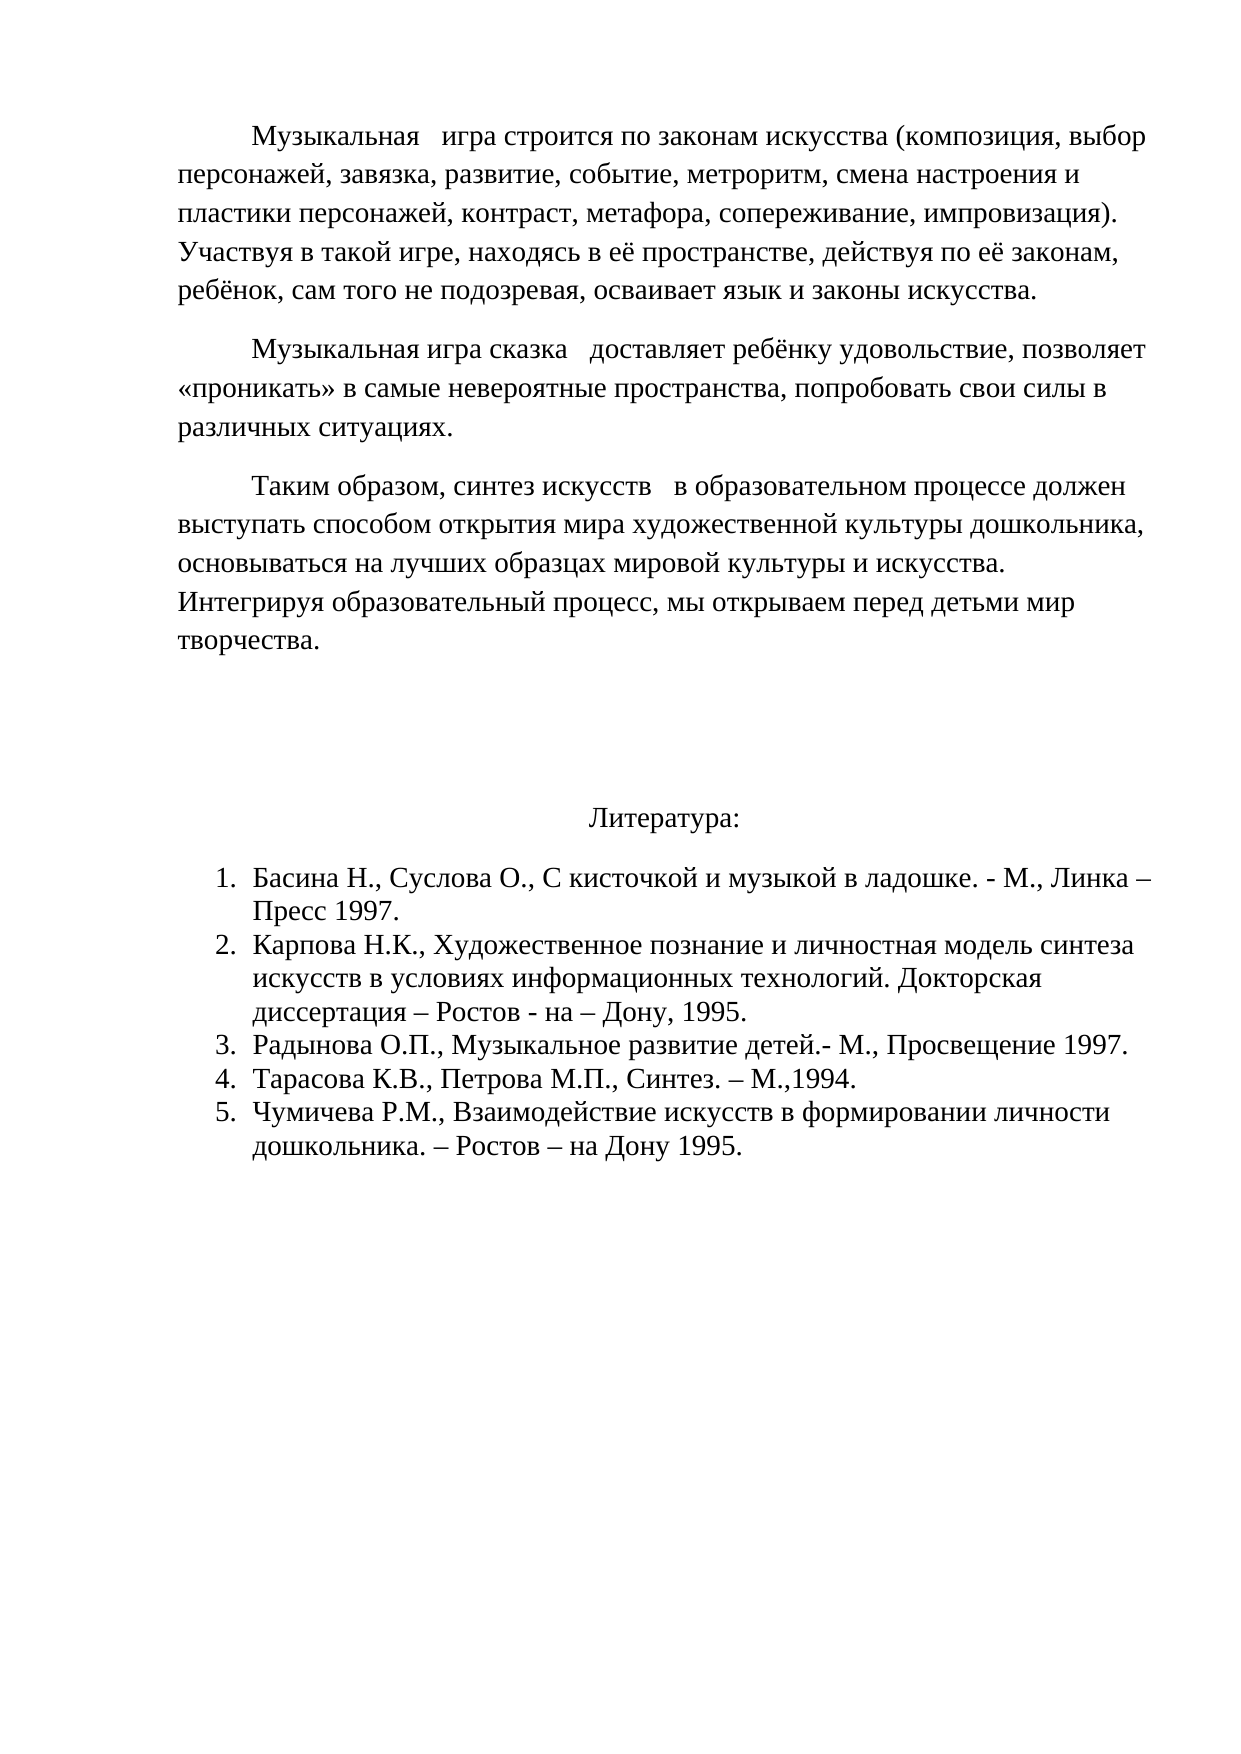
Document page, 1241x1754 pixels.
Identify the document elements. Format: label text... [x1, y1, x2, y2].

text Литература: [177, 800, 1152, 834]
text Музыкальная игра сказка доставляет ребёнку удовольствие, позволяет «проникать» в самые невероятные пространства, попробовать свои силы в различных ситуациях. [177, 332, 1152, 442]
list Радынова О.П., Музыкальное развитие детей.- М., Просвещение 1997. [215, 1027, 1152, 1061]
list Карпова Н.К., Художественное познание и личностная модель синтеза искусств в условиях информационных технологий. Докторская диссертация – Ростов - на – Дону, 1995. [215, 927, 1152, 1027]
list Басина Н., Суслова О., С кисточкой и музыкой в ладошке. - М., Линка – Пресс 1997. [215, 860, 1152, 927]
text Музыкальная игра строится по законам искусства (композиция, выбор персонажей, завязка, развитие, событие, метроритм, смена настроения и пластики персонажей, контраст, метафора, сопереживание, импровизация). Участвуя в такой игре, находясь в её пространстве, действуя по её законам, ребёнок, сам того не подозревая, осваивает язык и законы искусства. [177, 118, 1152, 306]
list Тарасова К.В., Петрова М.П., Синтез. – М.,1994. [215, 1061, 1152, 1094]
text Таким образом, синтез искусств в образовательном процессе должен выступать способом открытия мира художественной культуры дошкольника, основываться на лучших образцах мировой культуры и искусства. Интегрируя образовательный процесс, мы открываем перед детьми мир творчества. [177, 468, 1152, 656]
list Чумичева Р.М., Взаимодействие искусств в формировании личности дошкольника. – Ростов – на Дону 1995. [215, 1094, 1152, 1162]
